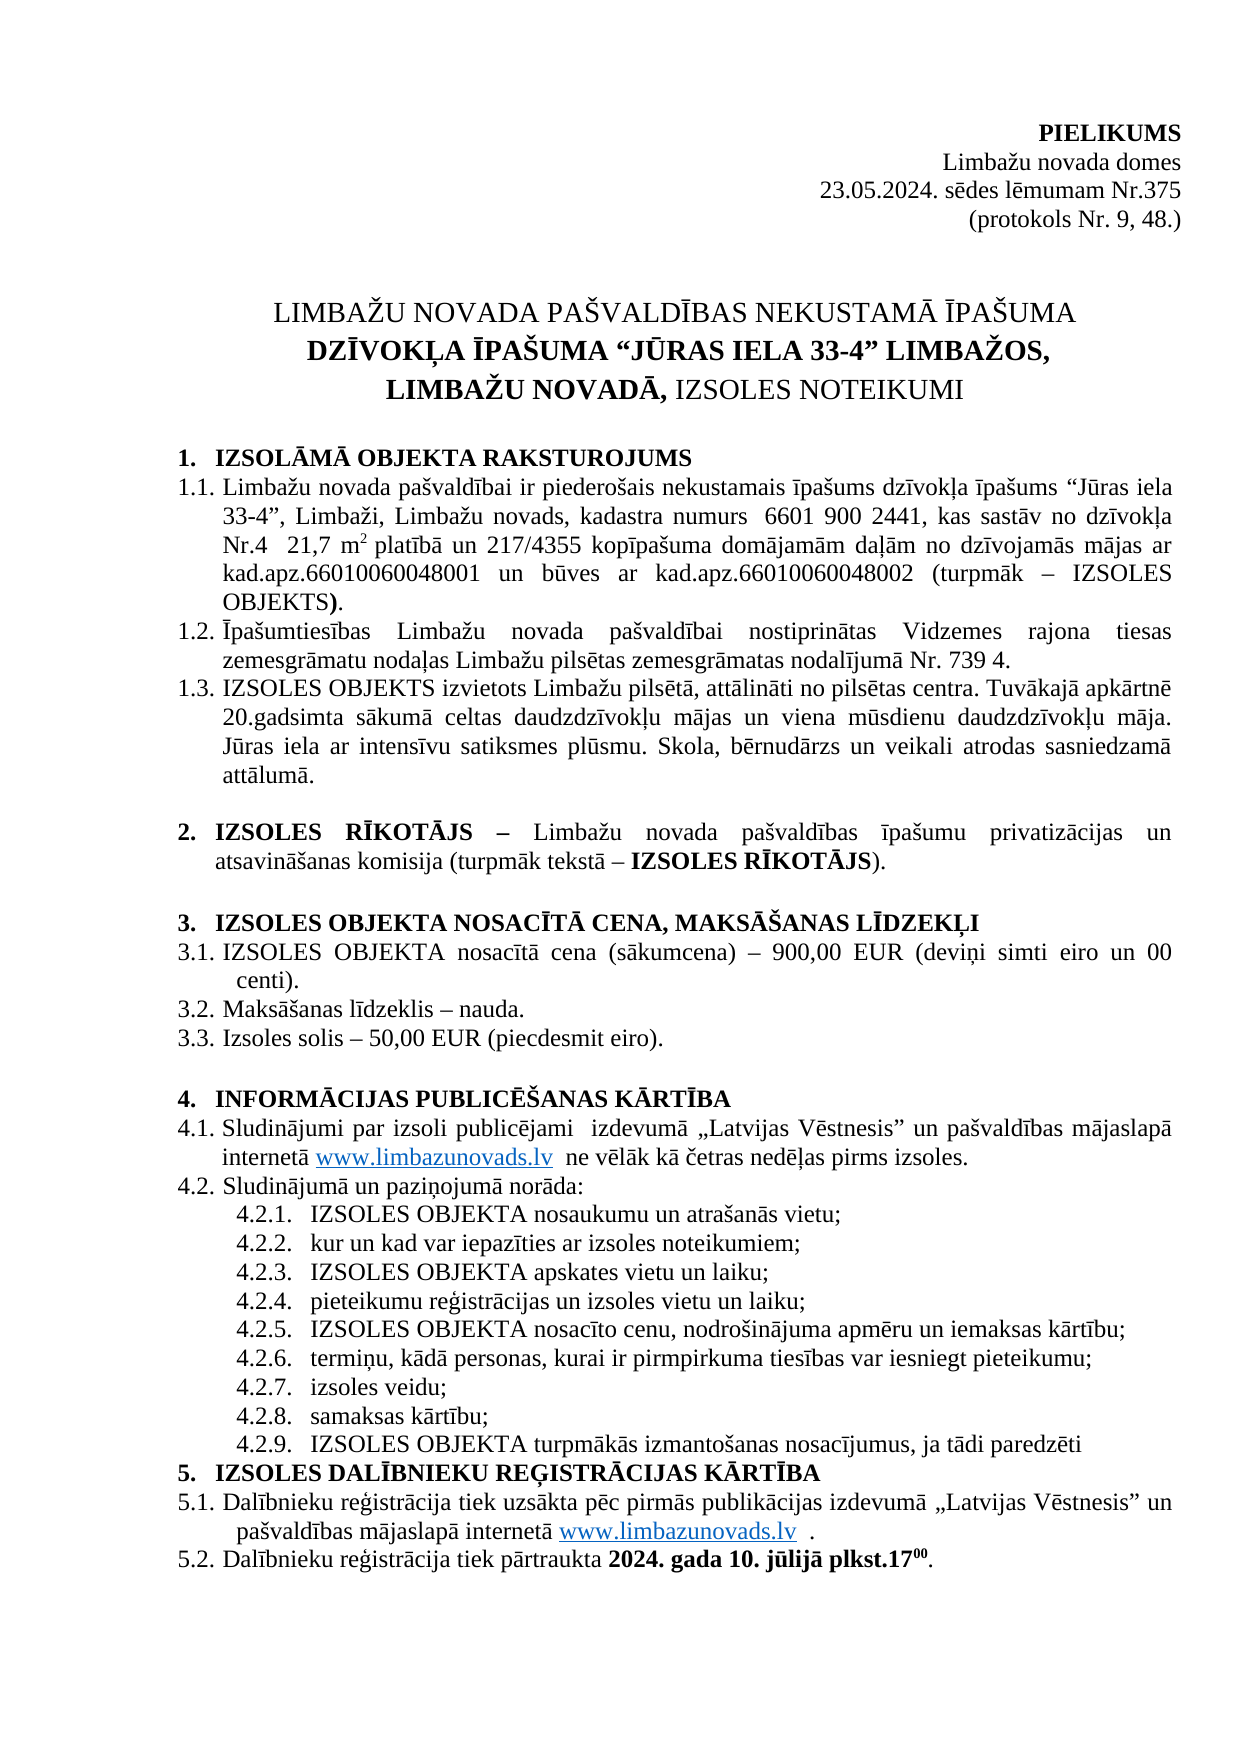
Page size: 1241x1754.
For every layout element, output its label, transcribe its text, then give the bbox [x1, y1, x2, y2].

list samaksas kārtību; [236, 1401, 1172, 1429]
list Dalībnieku reģistrācija tiek pārtraukta 2024. gada 10. jūlijā plkst.1700. [177, 1544, 1172, 1573]
list Dalībnieku reģistrācija tiek uzsākta pēc pirmās publikācijas izdevumā „Latvijas Vēstnesis” un pašvaldības mājaslapā internetā www.limbazunovads.lv . [177, 1487, 1172, 1544]
list IZSOLES OBJEKTA nosacītā cena (sākumcena) – 900,00 EUR (deviņi simti eiro un 00 centi). [177, 937, 1172, 994]
text 23.05.2024. sēdes lēmumam Nr.375 [177, 176, 1181, 204]
list IZSOLES DALĪBNIEKU REĢISTRĀCIJAS KĀRTĪBA [177, 1458, 1172, 1487]
text DZĪVOKĻA ĪPAŠUMA “Jūras iela 33-4” Limbažos, [177, 333, 1172, 367]
text limbažu NOVADA pašvaldības NEKUSTAMĀ ĪPAŠUMA [177, 295, 1172, 328]
list Sludinājumi par izsoli publicējami izdevumā „Latvijas Vēstnesis” un pašvaldības mājaslapā internetā www.limbazunovads.lv ne vēlāk kā četras nedēļas pirms izsoles. [177, 1113, 1172, 1171]
list Īpašumtiesības Limbažu novada pašvaldībai nostiprinātas Vidzemes rajona tiesas zemesgrāmatu nodaļas Limbažu pilsētas zemesgrāmatas nodalījumā Nr. 739 4. [177, 616, 1172, 673]
list pieteikumu reģistrācijas un izsoles vietu un laiku; [236, 1286, 1172, 1314]
list IZSOLĀMĀ OBJEKTA RAKSTUROJUMS [177, 443, 1172, 472]
text Limbažu novadā, IZSOLES NOTEIKUMI [177, 372, 1172, 406]
list IZSOLES RĪKOTĀJS – Limbažu novada pašvaldības īpašumu privatizācijas un atsavināšanas komisija (turpmāk tekstā – IZSOLES RĪKOTĀJS). [177, 817, 1172, 875]
list izsoles veidu; [236, 1372, 1172, 1401]
list INFORMĀCIJAS PUBLICĒŠANAS KĀRTĪBA [177, 1084, 1172, 1113]
list kur un kad var iepazīties ar izsoles noteikumiem; [236, 1228, 1172, 1257]
list IZSOLES OBJEKTA NOSACĪTĀ CENA, MAKSĀŠANAS LĪDZEKĻI [177, 908, 1172, 937]
list IZSOLES OBJEKTA nosaukumu un atrašanās vietu; [236, 1199, 1172, 1228]
text (protokols Nr. 9, 48.) [177, 204, 1181, 233]
list Maksāšanas līdzeklis – nauda. [177, 994, 1172, 1023]
list izsolES objekta turpmākās izmantošanas nosacījumus, ja tādi paredzēti [236, 1429, 1172, 1458]
list izsolES objekta nosacīto cenu, nodrošinājuma apmēru un iemaksas kārtību; [236, 1314, 1172, 1343]
list Izsoles solis – 50,00 EUR (piecdesmit eiro). [177, 1023, 1172, 1052]
list termiņu, kādā personas, kurai ir pirmpirkuma tiesības var iesniegt pieteikumu; [236, 1343, 1172, 1372]
list IZSOLES OBJEKTS izvietots Limbažu pilsētā, attālināti no pilsētas centra. Tuvākajā apkārtnē 20.gadsimta sākumā celtas daudzdzīvokļu mājas un viena mūsdienu daudzdzīvokļu māja. Jūras iela ar intensīvu satiksmes plūsmu. Skola, bērnudārzs un veikali atrodas sasniedzamā attālumā. [177, 673, 1172, 788]
list Sludinājumā un paziņojumā norāda: [177, 1171, 1172, 1199]
list izsoLES OBJEKTA apskates vietu un laiku; [236, 1257, 1172, 1286]
text Limbažu novada domes [177, 147, 1181, 176]
text PIELIKUMS [177, 118, 1181, 147]
list Limbažu novada pašvaldībai ir piederošais nekustamais īpašums dzīvokļa īpašums “Jūras iela 33-4”, Limbaži, Limbažu novads, kadastra numurs 6601 900 2441, kas sastāv no dzīvokļa Nr.4 21,7 m2 platībā un 217/4355 kopīpašuma domājamām daļām no dzīvojamās mājas ar kad.apz.66010060048001 un būves ar kad.apz.66010060048002 (turpmāk – IZSOLES OBJEKTS). [177, 472, 1172, 616]
